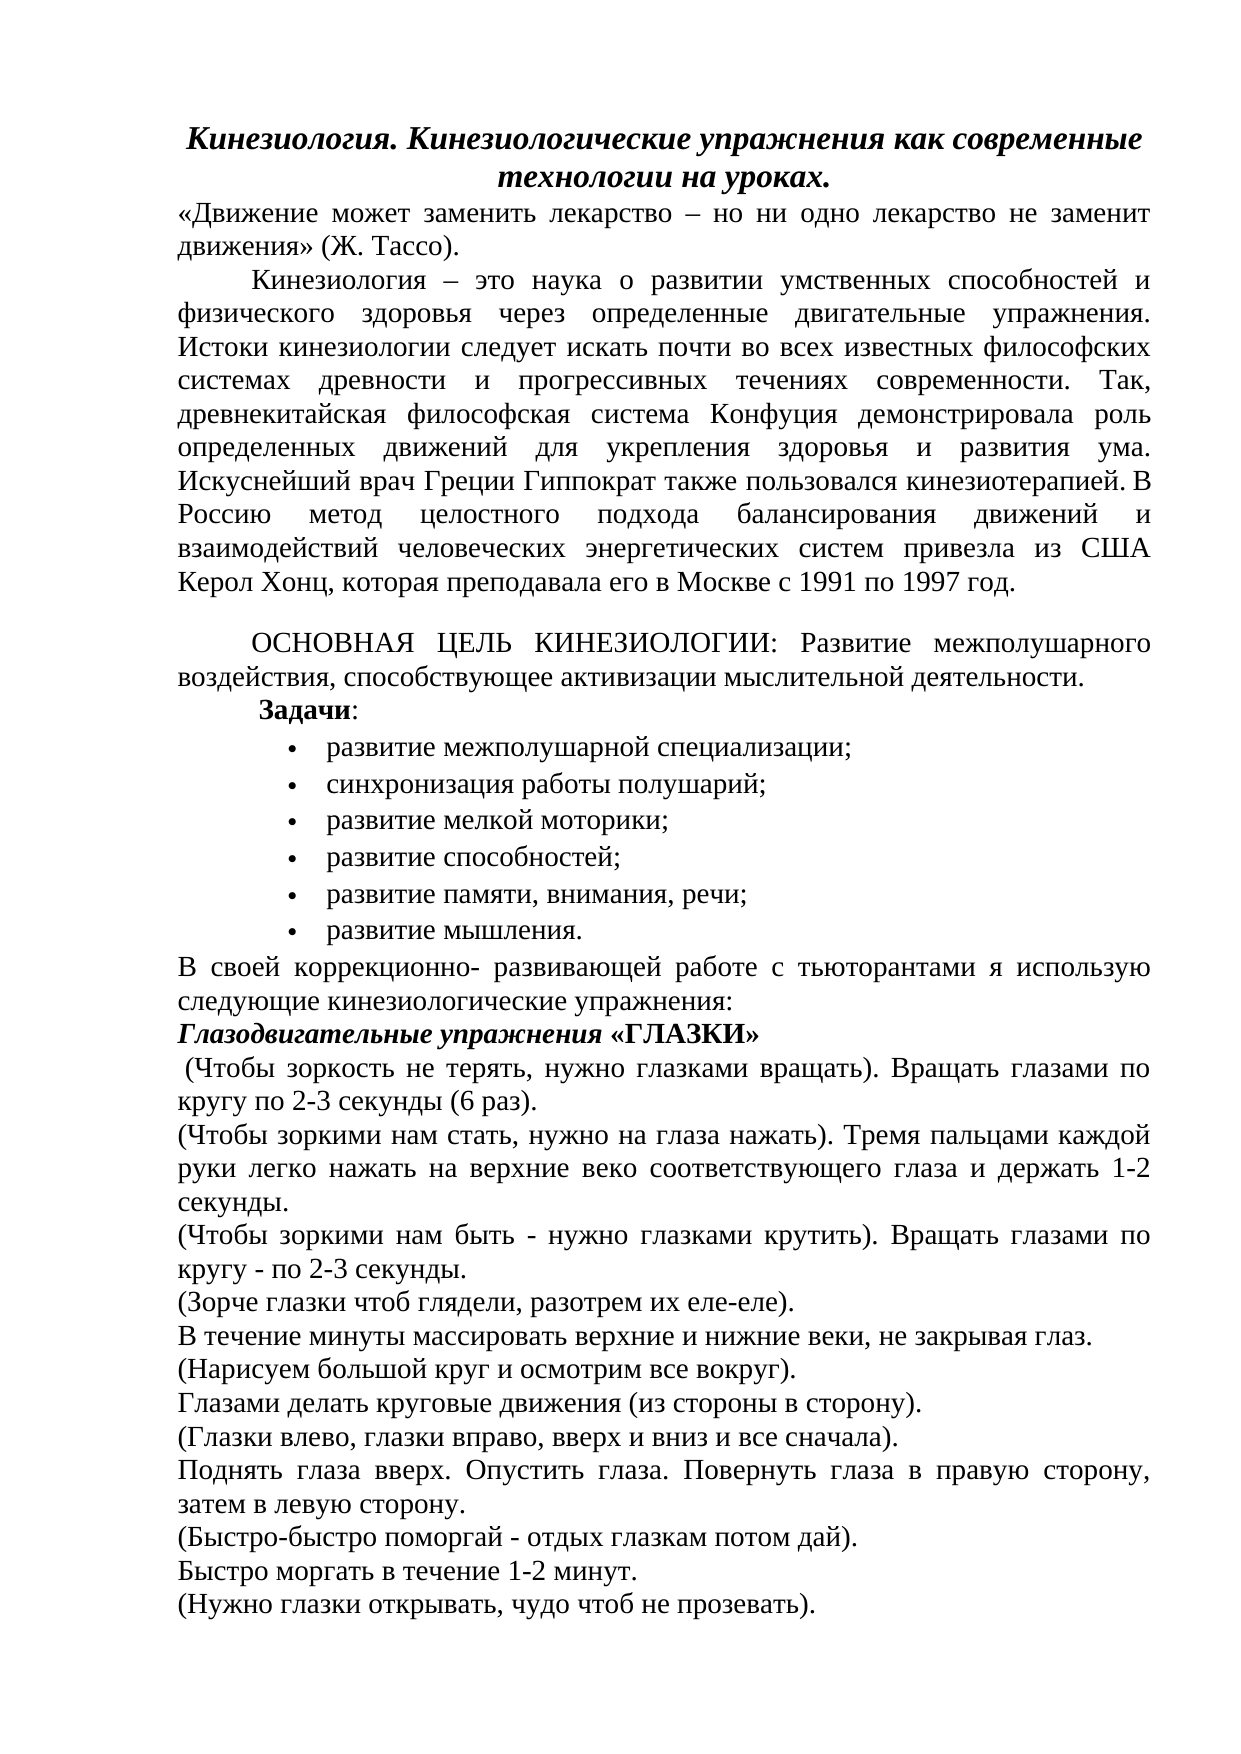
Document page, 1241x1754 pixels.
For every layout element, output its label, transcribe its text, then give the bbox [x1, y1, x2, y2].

text (Чтобы зоркость не терять, нужно глазками вращать). Вращать глазами по кругу по 2-3 секунды (6 раз). [177, 1050, 1152, 1117]
text Кинезиология – это наука о развитии умственных способностей и физического здоровья через определенные двигательные упражнения. Истоки кинезиологии следует искать почти во всех известных философских системах древности и прогрессивных течениях современности. Так, древнекитайская философская система Конфуция демонстрировала роль определенных движений для укрепления здоровья и развития ума. Искуснейший врач Греции Гиппократ также пользовался кинезиотерапией. В Россию метод целостного подхода балансирования движений и взаимодействий человеческих энергетических систем привезла из США Керол Хонц, которая преподавала его в Москве с 1991 по 1997 год. [177, 262, 1152, 597]
text (Глазки влево, глазки вправо, вверх и вниз и все сначала). [177, 1419, 1152, 1452]
text (Зорче глазки чтоб глядели, разотрем их еле-еле). [177, 1284, 1152, 1318]
text Поднять глаза вверх. Опустить глаза. Повернуть глаза в правую сторону, затем в левую сторону. [177, 1452, 1152, 1519]
list развитие способностей; [288, 839, 1152, 873]
text «Движение может заменить лекарство – но ни одно лекарство не заменит движения» (Ж. Тассо). [177, 195, 1152, 262]
list развитие межполушарной специализации; [288, 729, 1152, 763]
text (Нужно глазки открывать, чудо чтоб не прозевать). [177, 1586, 1152, 1620]
text (Нарисуем большой круг и осмотрим все вокруг). [177, 1352, 1152, 1385]
text Глазодвигательные упражнения «ГЛАЗКИ» [177, 1016, 1152, 1050]
text Кинезиология. Кинезиологические упражнения как современные технологии на уроках. [177, 118, 1152, 195]
list развитие мелкой моторики; [288, 802, 1152, 836]
text В течение минуты массировать верхние и нижние веки, не закрывая глаз. [177, 1318, 1152, 1352]
text ОСНОВНАЯ ЦЕЛЬ КИНЕЗИОЛОГИИ: Развитие межполушарного воздействия, способствующее активизации мыслительной деятельности. [177, 625, 1152, 692]
text (Чтобы зоркими нам стать, нужно на глаза нажать). Тремя пальцами каждой руки легко нажать на верхние веко соответствующего глаза и держать 1-2 секунды. [177, 1117, 1152, 1217]
text В своей коррекционно- развивающей работе с тьюторантами я использую следующие кинезиологические упражнения: [177, 949, 1152, 1016]
list синхронизация работы полушарий; [288, 766, 1152, 799]
text Задачи: [177, 692, 1152, 726]
text (Чтобы зоркими нам быть - нужно глазками крутить). Вращать глазами по кругу - по 2-3 секунды. [177, 1217, 1152, 1284]
text Глазами делать круговые движения (из стороны в сторону). [177, 1385, 1152, 1419]
list развитие мышления. [288, 912, 1152, 946]
list развитие памяти, внимания, речи; [288, 876, 1152, 909]
text (Быстро-быстро поморгай - отдых глазкам потом дай). [177, 1519, 1152, 1553]
text Быстро моргать в течение 1-2 минут. [177, 1553, 1152, 1586]
